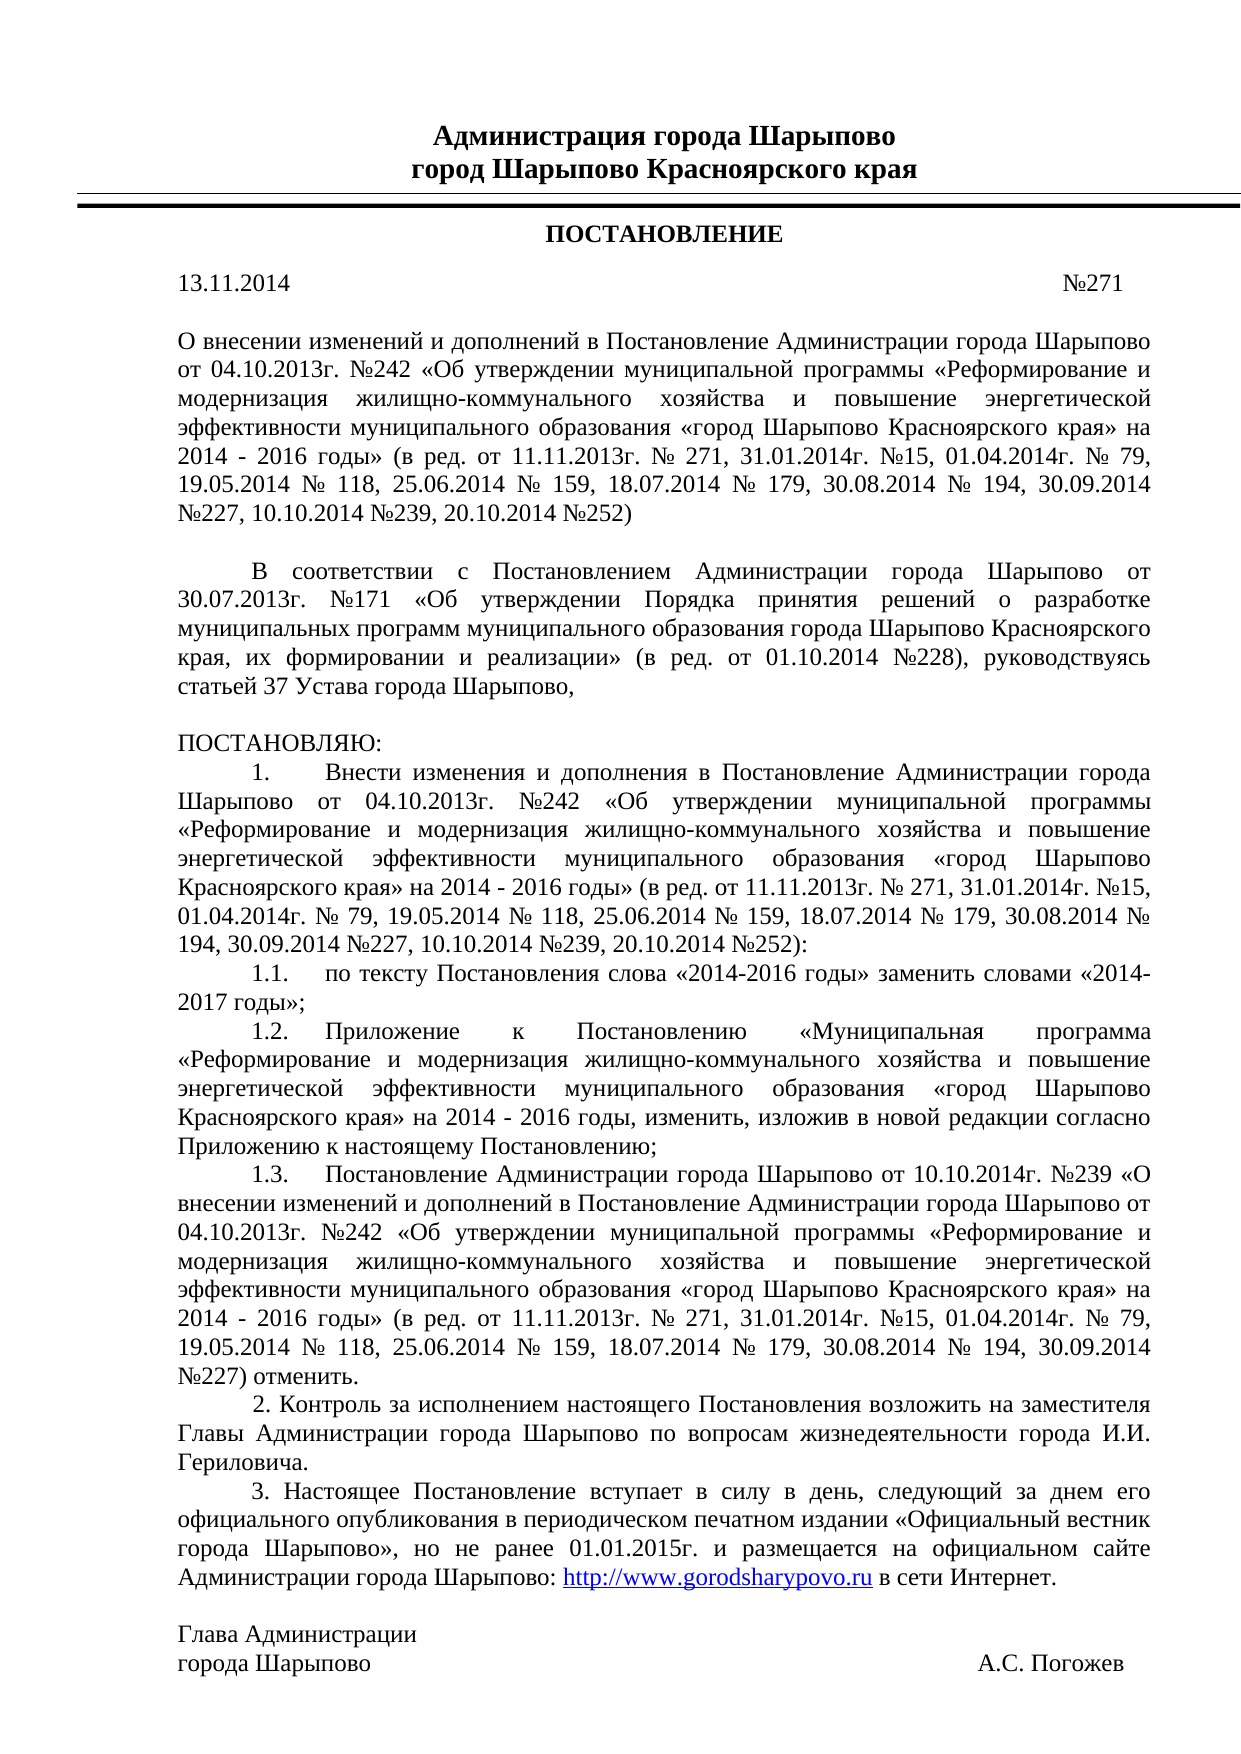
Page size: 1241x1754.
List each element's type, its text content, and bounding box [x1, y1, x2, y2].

list 3. Настоящее Постановление вступает в силу в день, следующий за днем его официального опубликования в периодическом печатном издании «Официальный вестник города Шарыпово», но не ранее 01.01.2015г. и размещается на официальном сайте Администрации города Шарыпово: http://www.gorodsharypovo.ru в сети Интернет. [177, 1476, 1152, 1591]
list Приложение к Постановлению «Муниципальная программа «Реформирование и модернизация жилищно-коммунального хозяйства и повышение энергетической эффективности муниципального образования «город Шарыпово Красноярского края» на 2014 - 2016 годы, изменить, изложив в новой редакции согласно Приложению к настоящему Постановлению; [177, 1016, 1152, 1159]
text город Шарыпово Красноярского края [177, 152, 1152, 185]
text ПОСТАНОВЛЯЮ: [177, 728, 1152, 757]
text города Шарыпово А.С. Погожев [177, 1648, 1152, 1677]
list Внести изменения и дополнения в Постановление Администрации города Шарыпово от 04.10.2013г. №242 «Об утверждении муниципальной программы «Реформирование и модернизация жилищно-коммунального хозяйства и повышение энергетической эффективности муниципального образования «город Шарыпово Красноярского края» на 2014 - 2016 годы» (в ред. от 11.11.2013г. № 271, 31.01.2014г. №15, 01.04.2014г. № 79, 19.05.2014 № 118, 25.06.2014 № 159, 18.07.2014 № 179, 30.08.2014 № 194, 30.09.2014 №227, 10.10.2014 №239, 20.10.2014 №252): [177, 757, 1152, 958]
list 2. Контроль за исполнением настоящего Постановления возложить на заместителя Главы Администрации города Шарыпово по вопросам жизнедеятельности города И.И. Гериловича. [177, 1389, 1152, 1476]
text 13.11.2014 №271 [177, 268, 1152, 297]
text ПОСТАНОВЛЕНИЕ [177, 219, 1152, 247]
text О внесении изменений и дополнений в Постановление Администрации города Шарыпово от 04.10.2013г. №242 «Об утверждении муниципальной программы «Реформирование и модернизация жилищно-коммунального хозяйства и повышение энергетической эффективности муниципального образования «город Шарыпово Красноярского края» на 2014 - 2016 годы» (в ред. от 11.11.2013г. № 271, 31.01.2014г. №15, 01.04.2014г. № 79, 19.05.2014 № 118, 25.06.2014 № 159, 18.07.2014 № 179, 30.08.2014 № 194, 30.09.2014 №227, 10.10.2014 №239, 20.10.2014 №252) [177, 326, 1152, 527]
text Глава Администрации [177, 1619, 1152, 1648]
text В соответствии с Постановлением Администрации города Шарыпово от 30.07.2013г. №171 «Об утверждении Порядка принятия решений о разработке муниципальных программ муниципального образования города Шарыпово Красноярского края, их формировании и реализации» (в ред. от 01.10.2014 №228), руководствуясь статьей 37 Устава города Шарыпово, [177, 556, 1152, 699]
list Постановление Администрации города Шарыпово от 10.10.2014г. №239 «О внесении изменений и дополнений в Постановление Администрации города Шарыпово от 04.10.2013г. №242 «Об утверждении муниципальной программы «Реформирование и модернизация жилищно-коммунального хозяйства и повышение энергетической эффективности муниципального образования «город Шарыпово Красноярского края» на 2014 - 2016 годы» (в ред. от 11.11.2013г. № 271, 31.01.2014г. №15, 01.04.2014г. № 79, 19.05.2014 № 118, 25.06.2014 № 159, 18.07.2014 № 179, 30.08.2014 № 194, 30.09.2014 №227) отменить. [177, 1159, 1152, 1389]
list по тексту Постановления слова «2014-2016 годы» заменить словами «2014-2017 годы»; [177, 958, 1152, 1016]
text Администрация города Шарыпово [177, 118, 1152, 152]
